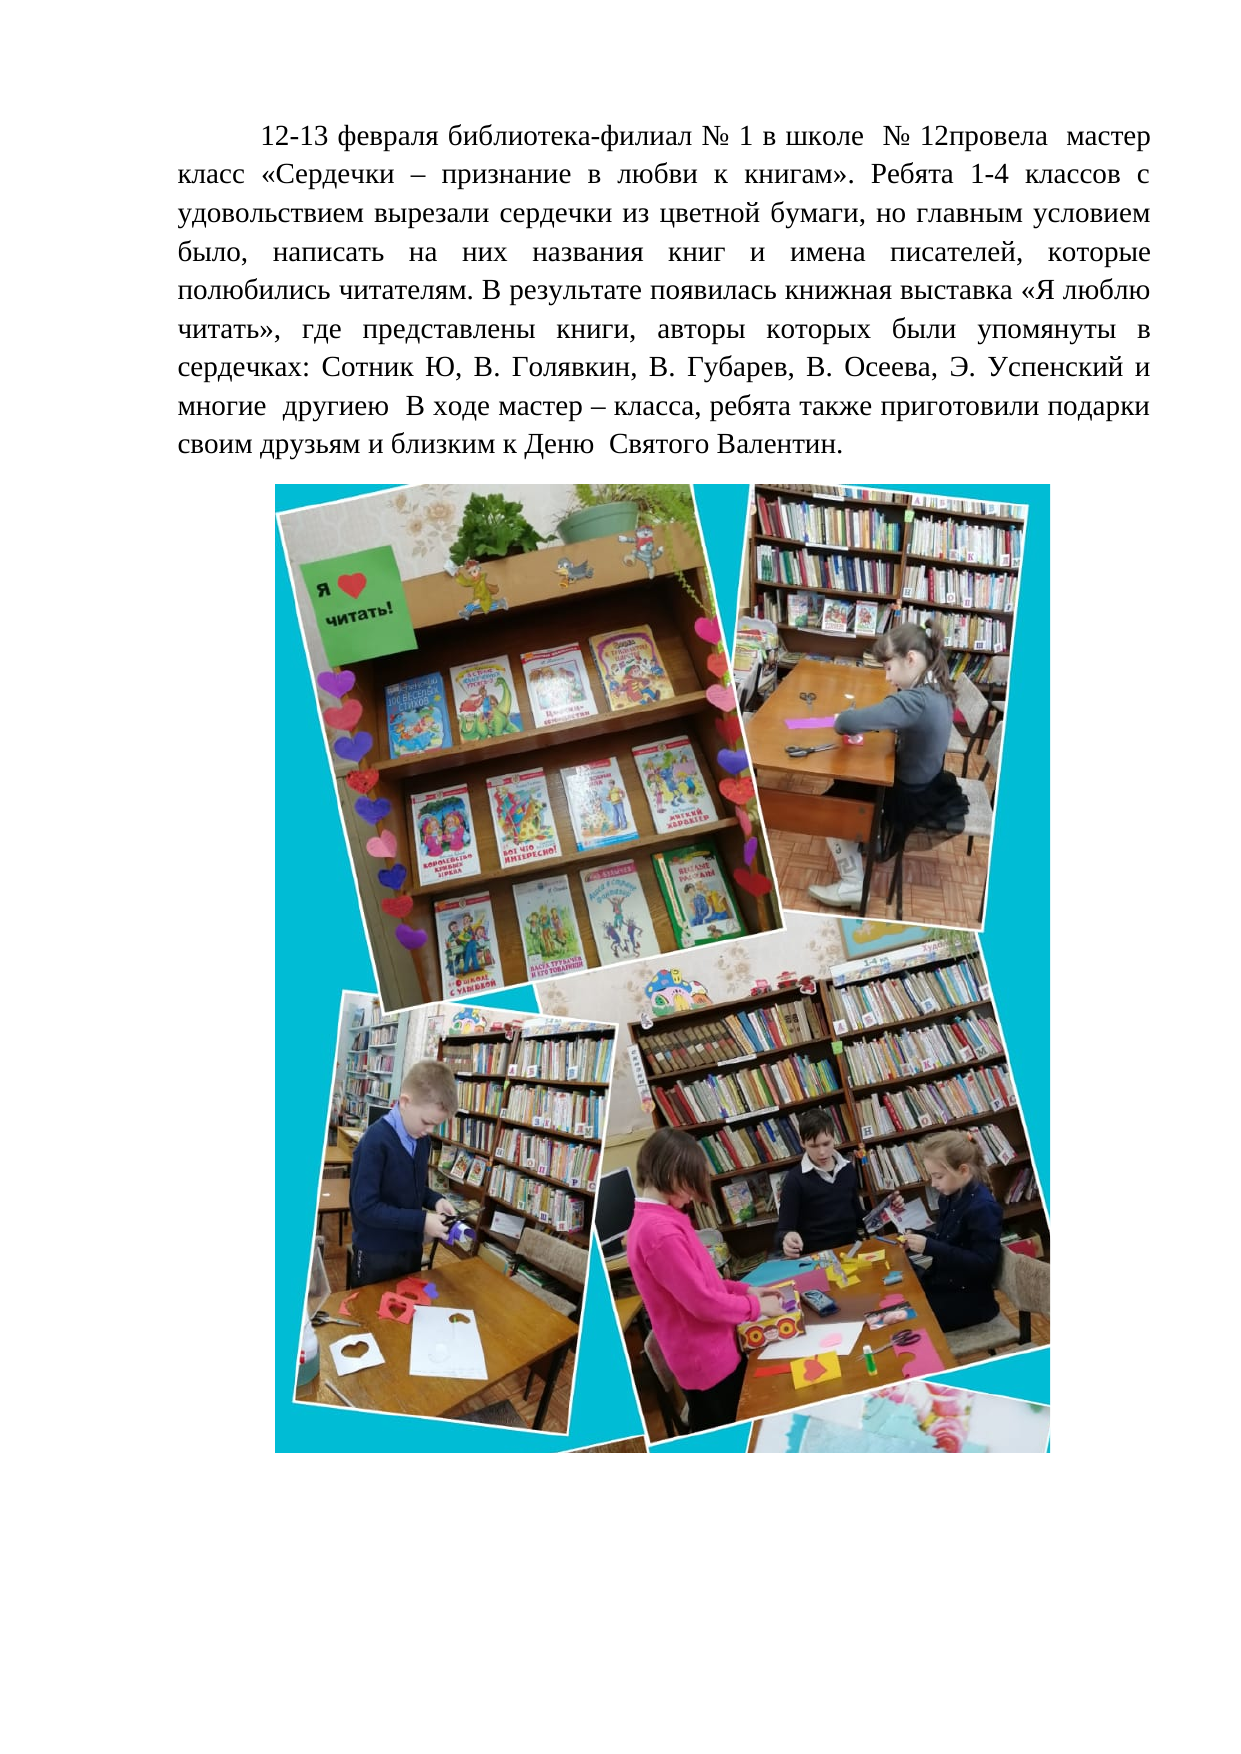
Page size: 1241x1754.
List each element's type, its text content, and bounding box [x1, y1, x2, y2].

text 12-13 февраля библиотека-филиал № 1 в школе № 12провела мастер класс «Сердечки – признание в любви к книгам». Ребята 1-4 классов с удовольствием вырезали сердечки из цветной бумаги, но главным условием было, написать на них названия книг и имена писателей, которые полюбились читателям. В результате появилась книжная выставка «Я люблю читать», где представлены книги, авторы которых были упомянуты в сердечках: Сотник Ю, В. Голявкин, В. Губарев, В. Осеева, Э. Успенский и многие другиею В ходе мастер – класса, ребята также приготовили подарки своим друзьям и близким к Деню Святого Валентин. [177, 118, 1152, 460]
picture [275, 484, 1050, 1453]
